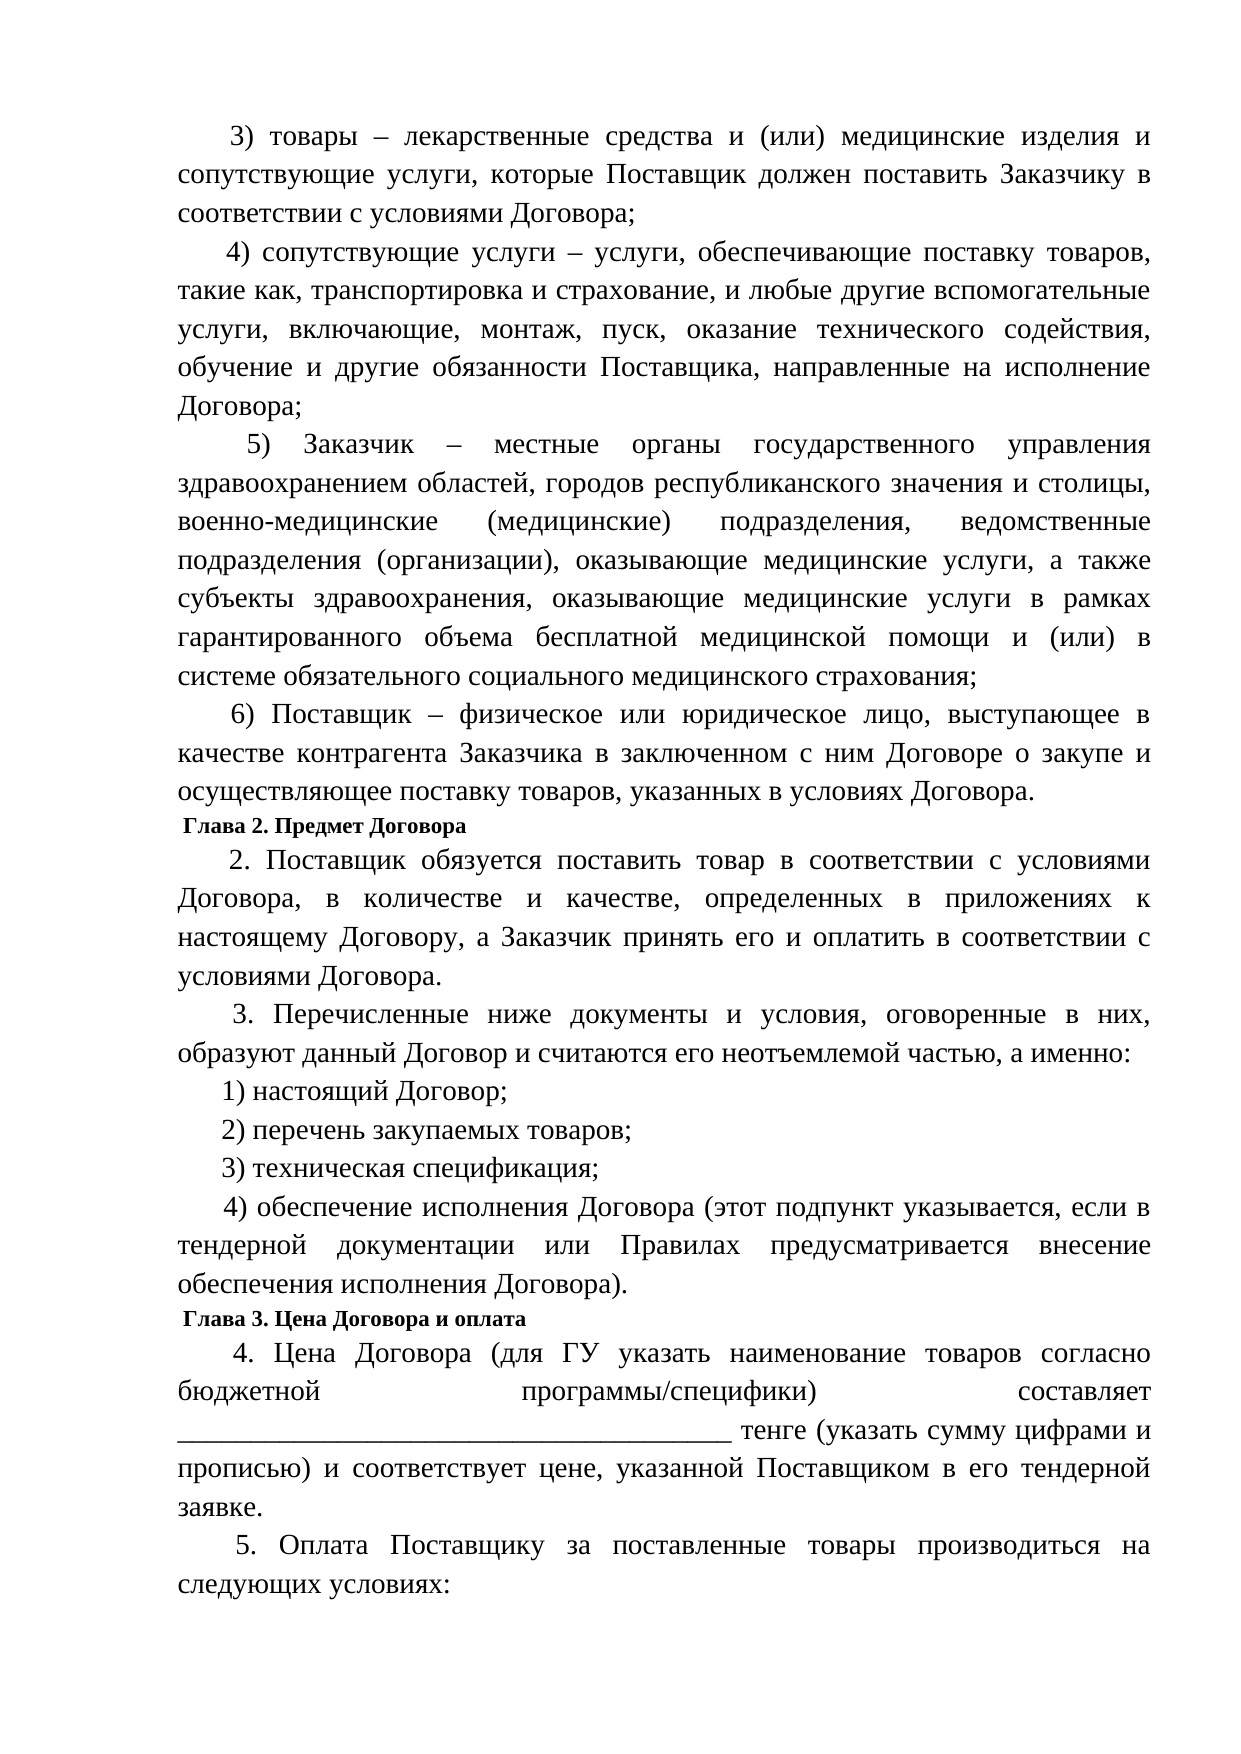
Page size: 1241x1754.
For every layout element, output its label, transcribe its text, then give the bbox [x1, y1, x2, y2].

text Глава 2. Предмет Договора [177, 812, 1152, 838]
text 3) товары – лекарственные средства и (или) медицинские изделия и сопутствующие услуги, которые Поставщик должен поставить Заказчику в соответствии с условиями Договора; [177, 118, 1152, 229]
text 2. Поставщик обязуется поставить товар в соответствии с условиями Договора, в количестве и качестве, определенных в приложениях к настоящему Договору, а Заказчик принять его и оплатить в соответствии с условиями Договора. [177, 842, 1152, 991]
text 5) Заказчик – местные органы государственного управления здравоохранением областей, городов республиканского значения и столицы, военно-медицинские (медицинские) подразделения, ведомственные подразделения (организации), оказывающие медицинские услуги, а также субъекты здравоохранения, оказывающие медицинские услуги в рамках гарантированного объема бесплатной медицинской помощи и (или) в системе обязательного социального медицинского страхования; [177, 426, 1152, 691]
text 3) техническая спецификация; [177, 1150, 1152, 1184]
text 4) обеспечение исполнения Договора (этот подпункт указывается, если в тендерной документации или Правилах предусматривается внесение обеспечения исполнения Договора). [177, 1189, 1152, 1299]
text 3. Перечисленные ниже документы и условия, оговоренные в них, образуют данный Договор и считаются его неотъемлемой частью, а именно: [177, 996, 1152, 1068]
text 6) Поставщик – физическое или юридическое лицо, выступающее в качестве контрагента Заказчика в заключенном с ним Договоре о закупе и осуществляющее поставку товаров, указанных в условиях Договора. [177, 696, 1152, 807]
text Глава 3. Цена Договора и оплата [177, 1304, 1152, 1331]
text 5. Оплата Поставщику за поставленные товары производиться на следующих условиях: [177, 1527, 1152, 1599]
text 2) перечень закупаемых товаров; [177, 1112, 1152, 1145]
text 4. Цена Договора (для ГУ указать наименование товаров согласно бюджетной программы/специфики) составляет ______________________________________ тенге (указать сумму цифрами и прописью) и соответствует цене, указанной Поставщиком в его тендерной заявке. [177, 1335, 1152, 1522]
text 1) настоящий Договор; [177, 1073, 1152, 1107]
text 4) сопутствующие услуги – услуги, обеспечивающие поставку товаров, такие как, транспортировка и страхование, и любые другие вспомогательные услуги, включающие, монтаж, пуск, оказание технического содействия, обучение и другие обязанности Поставщика, направленные на исполнение Договора; [177, 234, 1152, 421]
